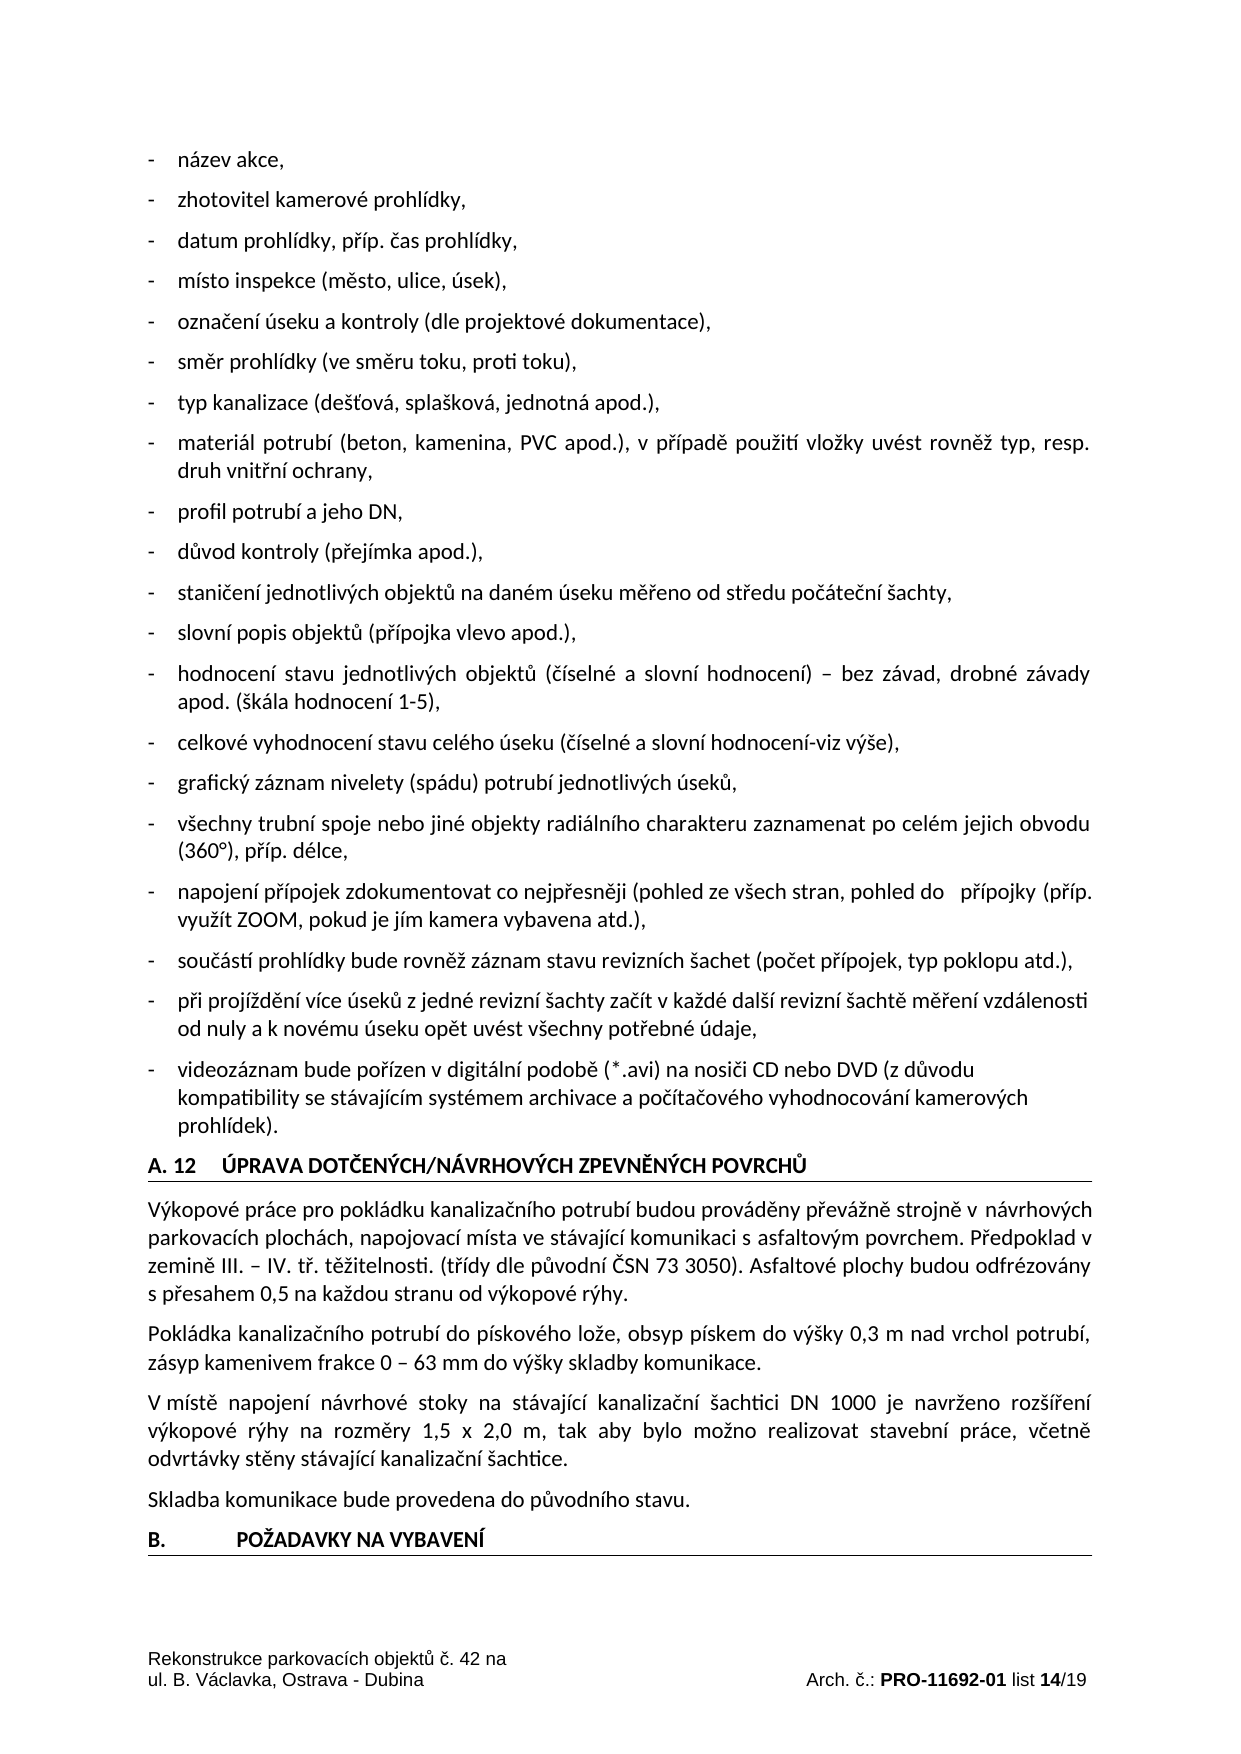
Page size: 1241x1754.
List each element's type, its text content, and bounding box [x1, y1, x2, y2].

text Skladba komunikace bude provedena do původního stavu. [148, 1485, 1092, 1513]
text - celkové vyhodnocení stavu celého úseku (číselné a slovní hodnocení-viz výše), [148, 728, 1092, 756]
text - datum prohlídky, příp. čas prohlídky, [148, 226, 1092, 254]
text - materiál potrubí (beton, kamenina, PVC apod.), v případě použití vložky uvést rovněž typ, resp. druh vnitřní ochrany, [148, 428, 1092, 484]
text - při projíždění více úseků z jedné revizní šachty začít v každé další revizní šachtě měření vzdálenosti od nuly a k novému úseku opět uvést všechny potřebné údaje, [148, 986, 1092, 1042]
text - typ kanalizace (dešťová, splašková, jednotná apod.), [148, 388, 1092, 416]
text - slovní popis objektů (přípojka vlevo apod.), [148, 618, 1092, 647]
text - staničení jednotlivých objektů na daném úseku měřeno od středu počáteční šachty, [148, 578, 1092, 606]
text - místo inspekce (město, ulice, úsek), [148, 266, 1092, 294]
text - součástí prohlídky bude rovněž záznam stavu revizních šachet (počet přípojek, typ poklopu atd.), [148, 946, 1092, 974]
text - videozáznam bude pořízen v digitální podobě (*.avi) na nosiči CD nebo DVD (z důvodu kompatibility se stávajícím systémem archivace a počítačového vyhodnocování kamerových prohlídek). [148, 1055, 1092, 1139]
text - grafický záznam nivelety (spádu) potrubí jednotlivých úseků, [148, 768, 1092, 796]
text - označení úseku a kontroly (dle projektové dokumentace), [148, 307, 1092, 335]
text - směr prohlídky (ve směru toku, proti toku), [148, 347, 1092, 375]
text - všechny trubní spoje nebo jiné objekty radiálního charakteru zaznamenat po celém jejich obvodu (360°), příp. délce, [148, 809, 1092, 865]
text A. 12 ÚPRAVA DOTČENÝCH/NÁVRHOVÝCH ZPEVNĚNÝCH POVRCHŮ [148, 1151, 1092, 1181]
text Pokládka kanalizačního potrubí do pískového lože, obsyp pískem do výšky 0,3 m nad vrchol potrubí, zásyp kamenivem frakce 0 – 63 mm do výšky skladby komunikace. [148, 1319, 1092, 1376]
text - napojení přípojek zdokumentovat co nejpřesněji (pohled ze všech stran, pohled do přípojky (příp. využít ZOOM, pokud je jím kamera vybavena atd.), [148, 877, 1092, 933]
text B. POŽADAVKY NA VYBAVENÍ [148, 1525, 1092, 1555]
text V místě napojení návrhové stoky na stávající kanalizační šachtici DN 1000 je navrženo rozšíření výkopové rýhy na rozměry 1,5 x 2,0 m, tak aby bylo možno realizovat stavební práce, včetně odvrtávky stěny stávající kanalizační šachtice. [148, 1388, 1092, 1472]
text Výkopové práce pro pokládku kanalizačního potrubí budou prováděny převážně strojně v návrhových parkovacích plochách, napojovací místa ve stávající komunikaci s asfaltovým povrchem. Předpoklad v zemině III. – IV. tř. těžitelnosti. (třídy dle původní ČSN 73 3050). Asfaltové plochy budou odfrézovány s přesahem 0,5 na každou stranu od výkopové rýhy. [148, 1195, 1092, 1307]
text - důvod kontroly (přejímka apod.), [148, 537, 1092, 566]
text - název akce, [148, 145, 1092, 173]
text - hodnocení stavu jednotlivých objektů (číselné a slovní hodnocení) – bez závad, drobné závady apod. (škála hodnocení 1-5), [148, 659, 1092, 715]
text - zhotovitel kamerové prohlídky, [148, 185, 1092, 213]
text - profil potrubí a jeho DN, [148, 497, 1092, 525]
